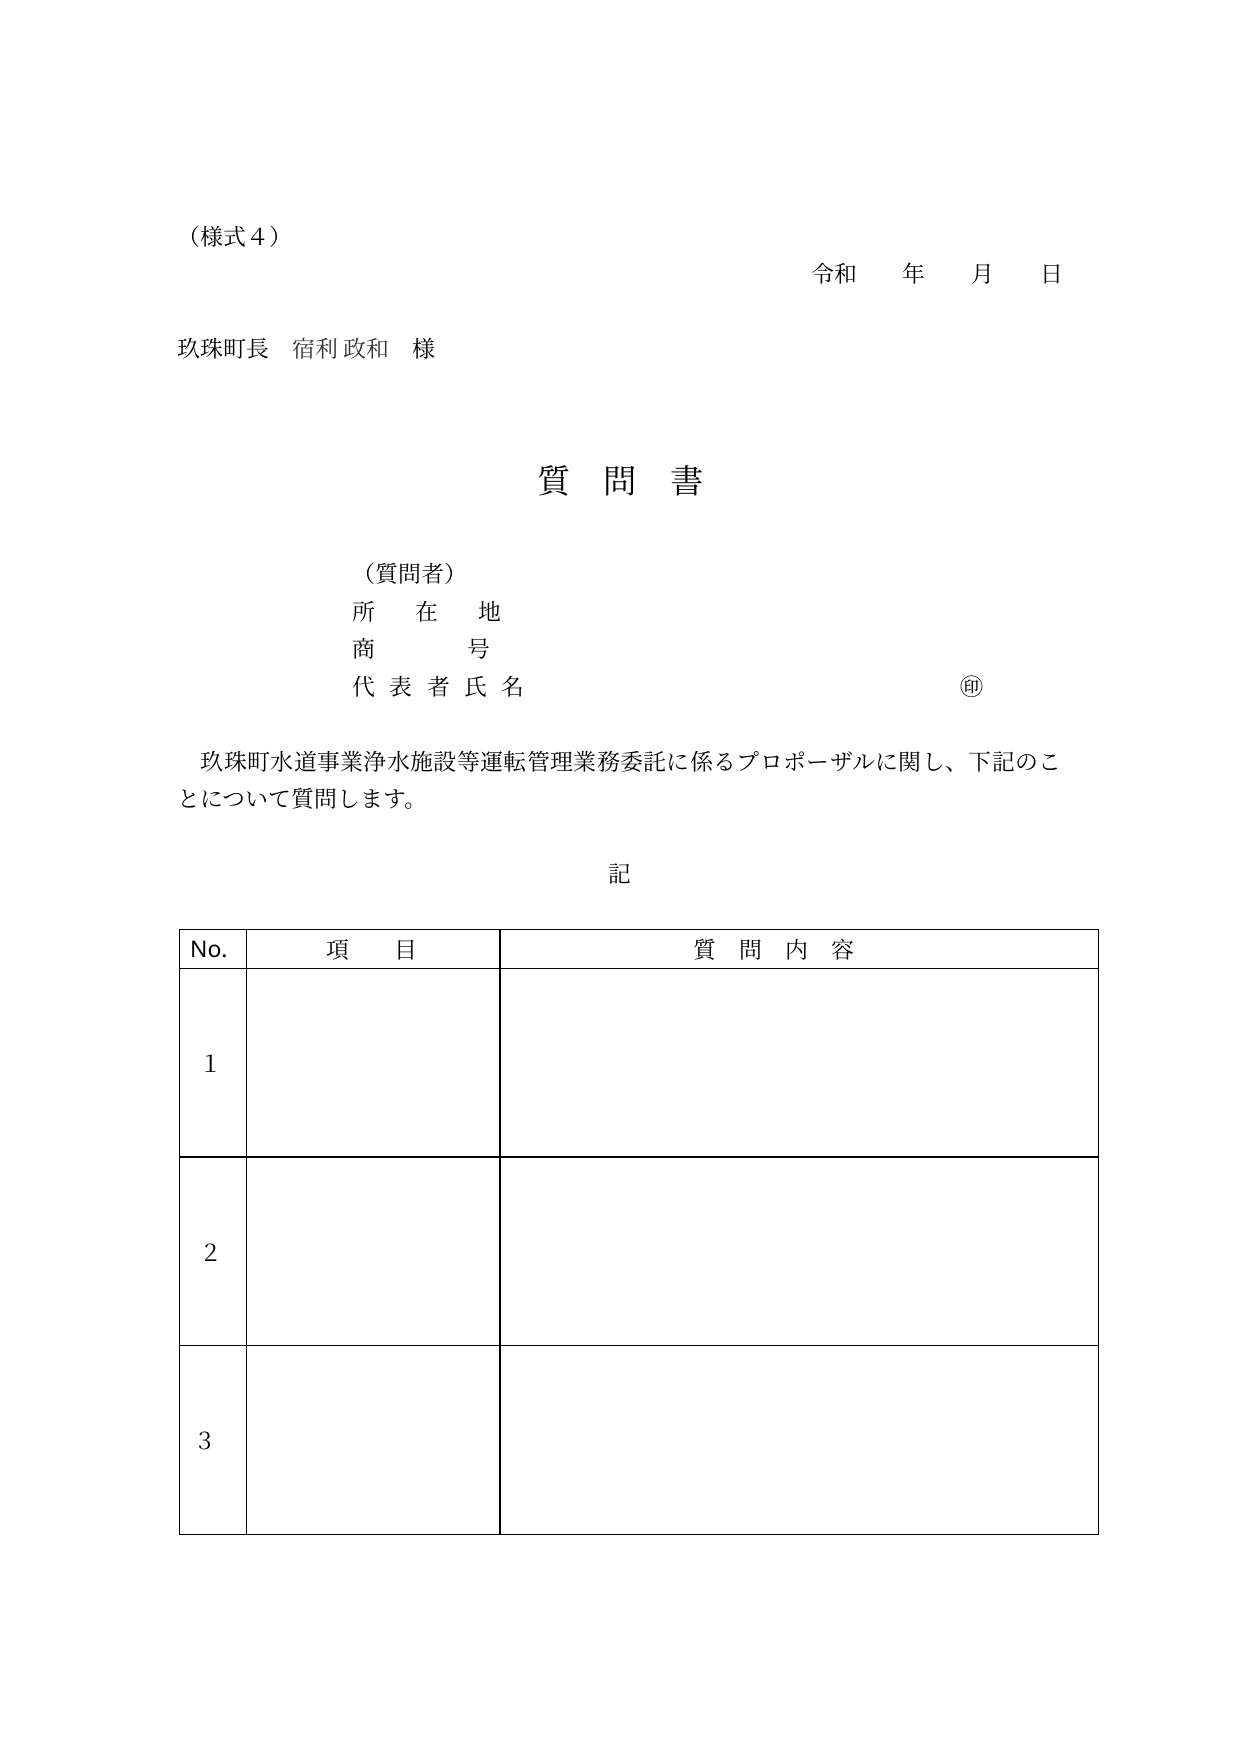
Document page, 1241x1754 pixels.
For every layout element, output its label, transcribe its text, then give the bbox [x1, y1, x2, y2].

text 玖珠町水道事業浄水施設等運転管理業務委託に係るプロポーザルに関し、下記のことについて質問します。 [177, 742, 1063, 817]
text 所在地 [265, 592, 1063, 629]
table_cell [247, 1346, 499, 1533]
text （質問者） [177, 554, 1063, 592]
table_cell [247, 969, 499, 1156]
table_cell ３ [180, 1346, 246, 1533]
table_cell ２ [180, 1158, 246, 1345]
text 代表者氏名 ㊞ [265, 667, 1063, 704]
table_cell [501, 969, 1098, 1156]
table_cell [501, 1158, 1098, 1345]
table_header 項 目 [247, 930, 499, 968]
table_header 質 問 内 容 [501, 930, 1098, 968]
table_header No. [180, 930, 246, 968]
text 令和 年 月 日 [177, 254, 1063, 292]
table_cell １ [180, 969, 246, 1156]
text 記 [177, 854, 1063, 892]
table_cell [247, 1158, 499, 1345]
text 玖珠町長 宿利 政和 様 [177, 329, 1063, 367]
text 質 問 書 [177, 442, 1063, 517]
text 商号 [265, 629, 1063, 667]
text （様式４） [177, 217, 1063, 254]
table_cell [501, 1346, 1098, 1533]
